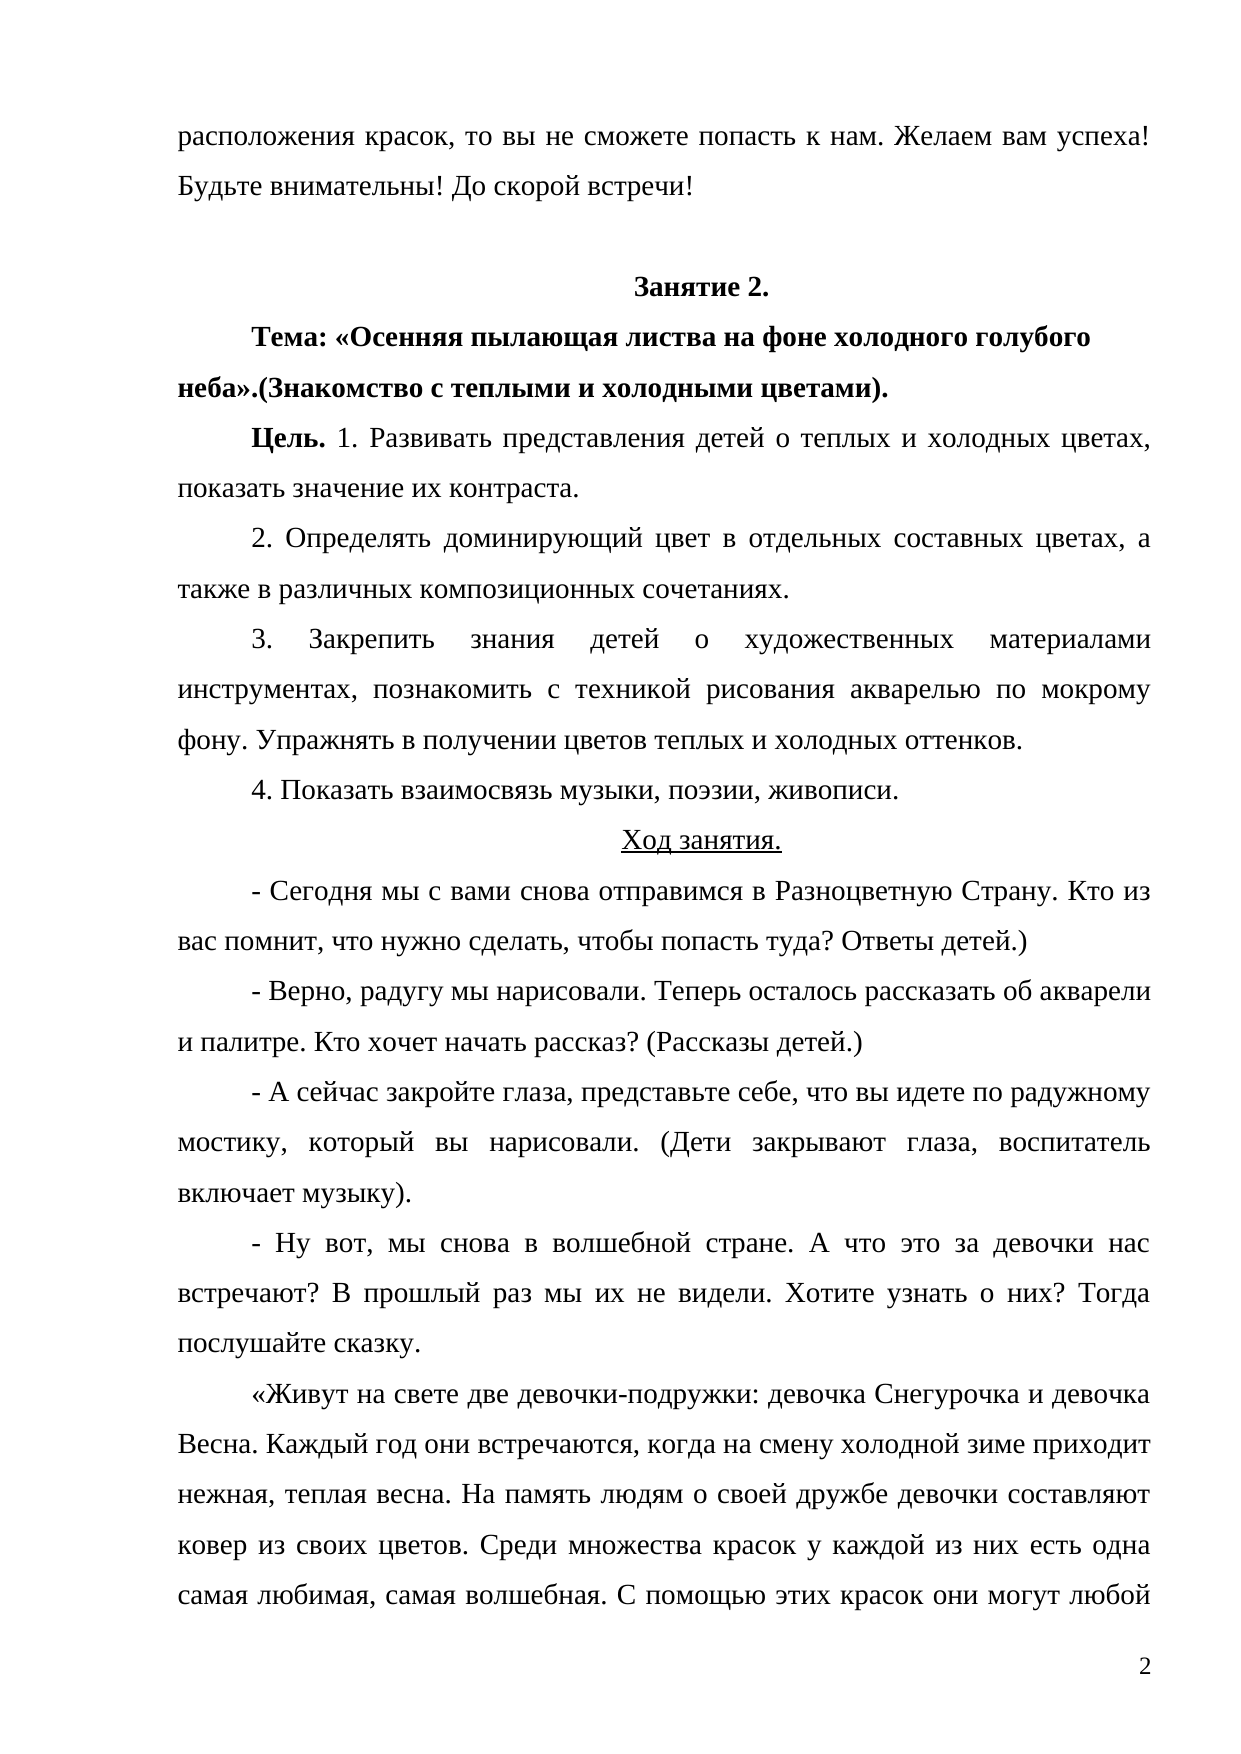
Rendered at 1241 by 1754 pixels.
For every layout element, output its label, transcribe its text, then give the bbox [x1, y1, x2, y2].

text 2. Определять доминирующий цвет в отдельных составных цветах, а также в различных композиционных сочетаниях. [177, 521, 1152, 604]
text Ход занятия. [177, 822, 1152, 856]
text - Верно, радугу мы нарисовали. Теперь осталось рассказать об акварели и палитре. Кто хочет начать рассказ? (Рассказы детей.) [177, 973, 1152, 1057]
text Цель. 1. Развивать представления детей о теплых и холодных цветах, показать значение их контраста. [177, 420, 1152, 504]
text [177, 1376, 1152, 1611]
text 3. Закрепить знания детей о художественных материалами инструментах, познакомить с техникой рисования акварелью по мокрому фону. Упражнять в получении цветов теплых и холодных оттенков. [177, 621, 1152, 755]
text - Ну вот, мы снова в волшебной стране. А что это за девочки нас встречают? В прошлый раз мы их не видели. Хотите узнать о них? Тогда послушайте сказку. [177, 1225, 1152, 1359]
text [177, 118, 1152, 202]
text - А сейчас закройте глаза, представьте себе, что вы идете по радужному мостику, который вы нарисовали. (Дети закрывают глаза, воспитатель включает музыку). [177, 1074, 1152, 1208]
text - Сегодня мы с вами снова отправимся в Разноцветную Страну. Кто из вас помнит, что нужно сделать, чтобы попасть туда? Ответы детей.) [177, 873, 1152, 957]
text Тема: «Осенняя пылающая листва на фоне холодного голубого неба».(Знакомство с теплыми и холодными цветами). [177, 319, 1152, 403]
text Занятие 2. [177, 269, 1152, 303]
text 4. Показать взаимосвязь музыки, поэзии, живописи. [177, 772, 1152, 806]
